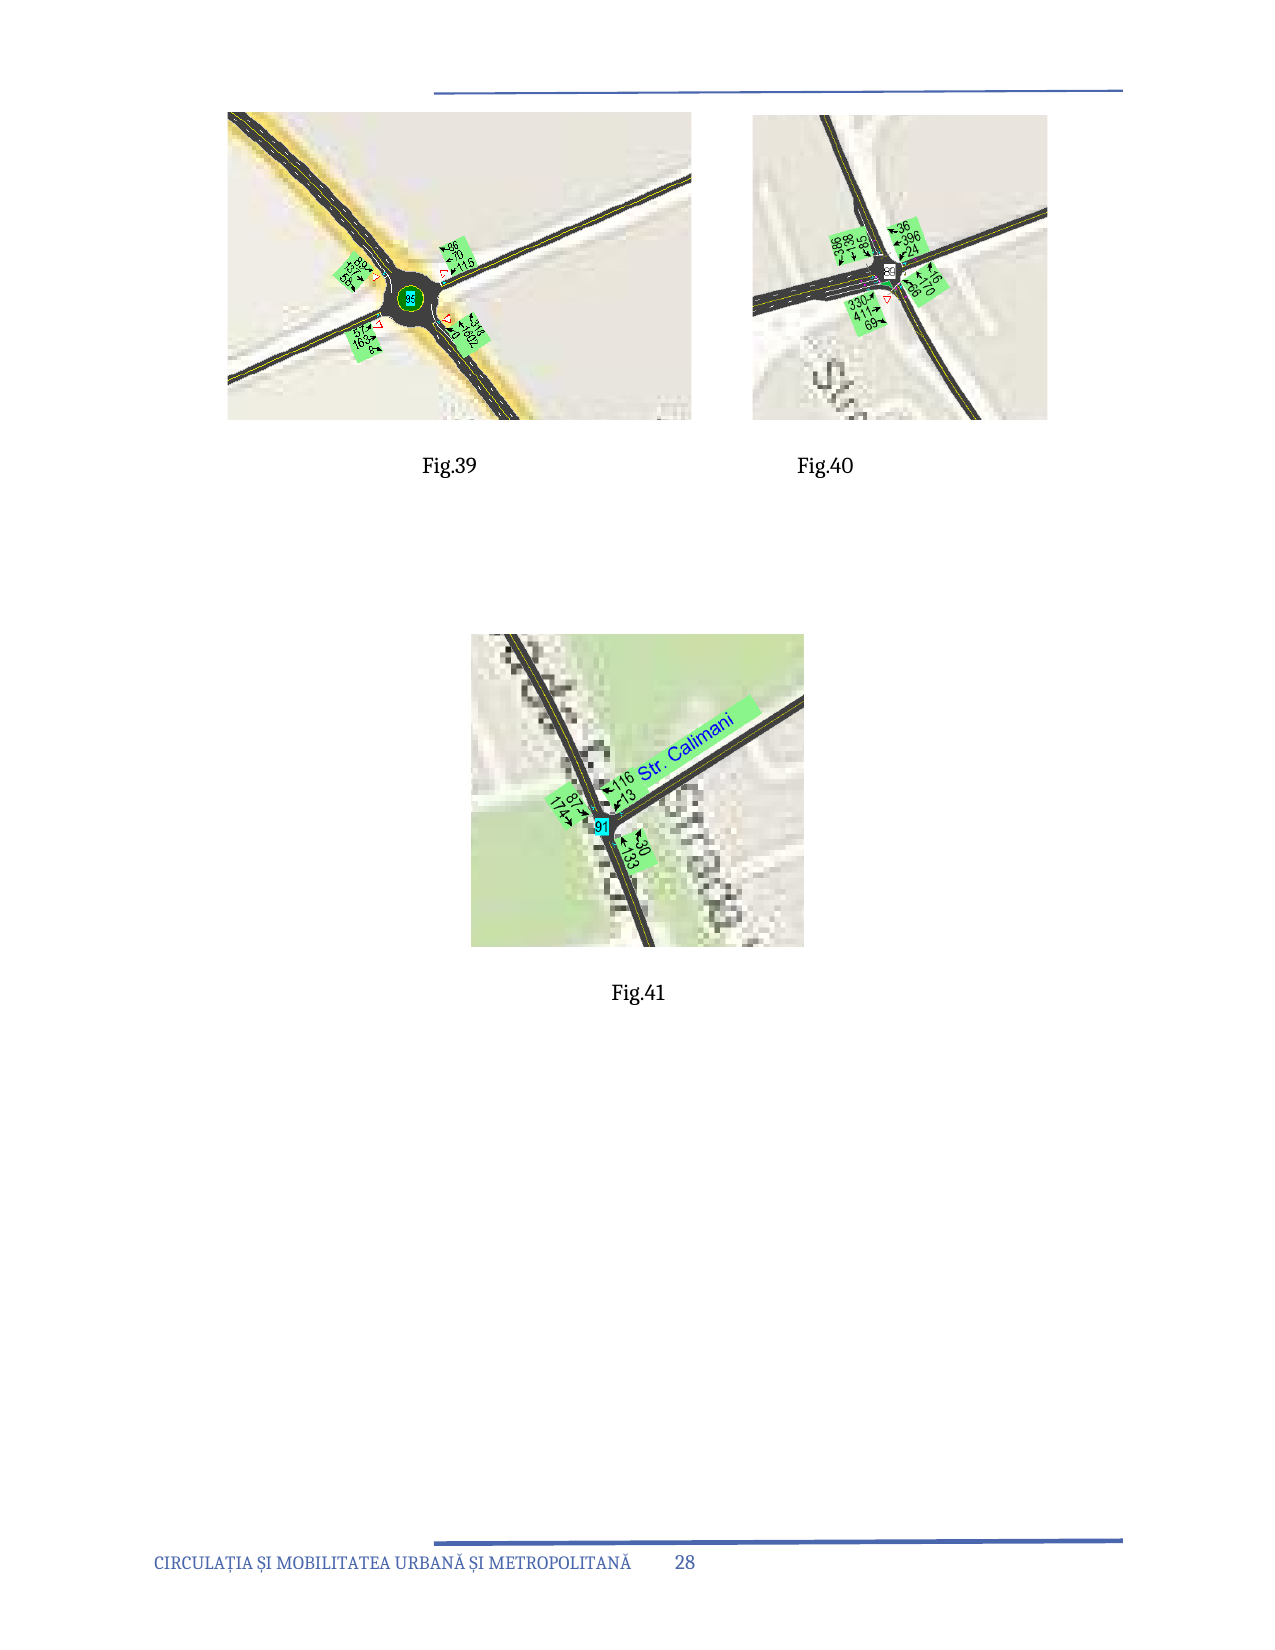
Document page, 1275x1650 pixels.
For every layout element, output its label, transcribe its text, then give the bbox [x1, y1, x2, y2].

text Fig.41 [150, 980, 1125, 1007]
picture [752, 115, 1048, 420]
picture [227, 112, 692, 420]
text Fig.39 Fig.40 [150, 453, 1125, 479]
picture [471, 634, 804, 947]
